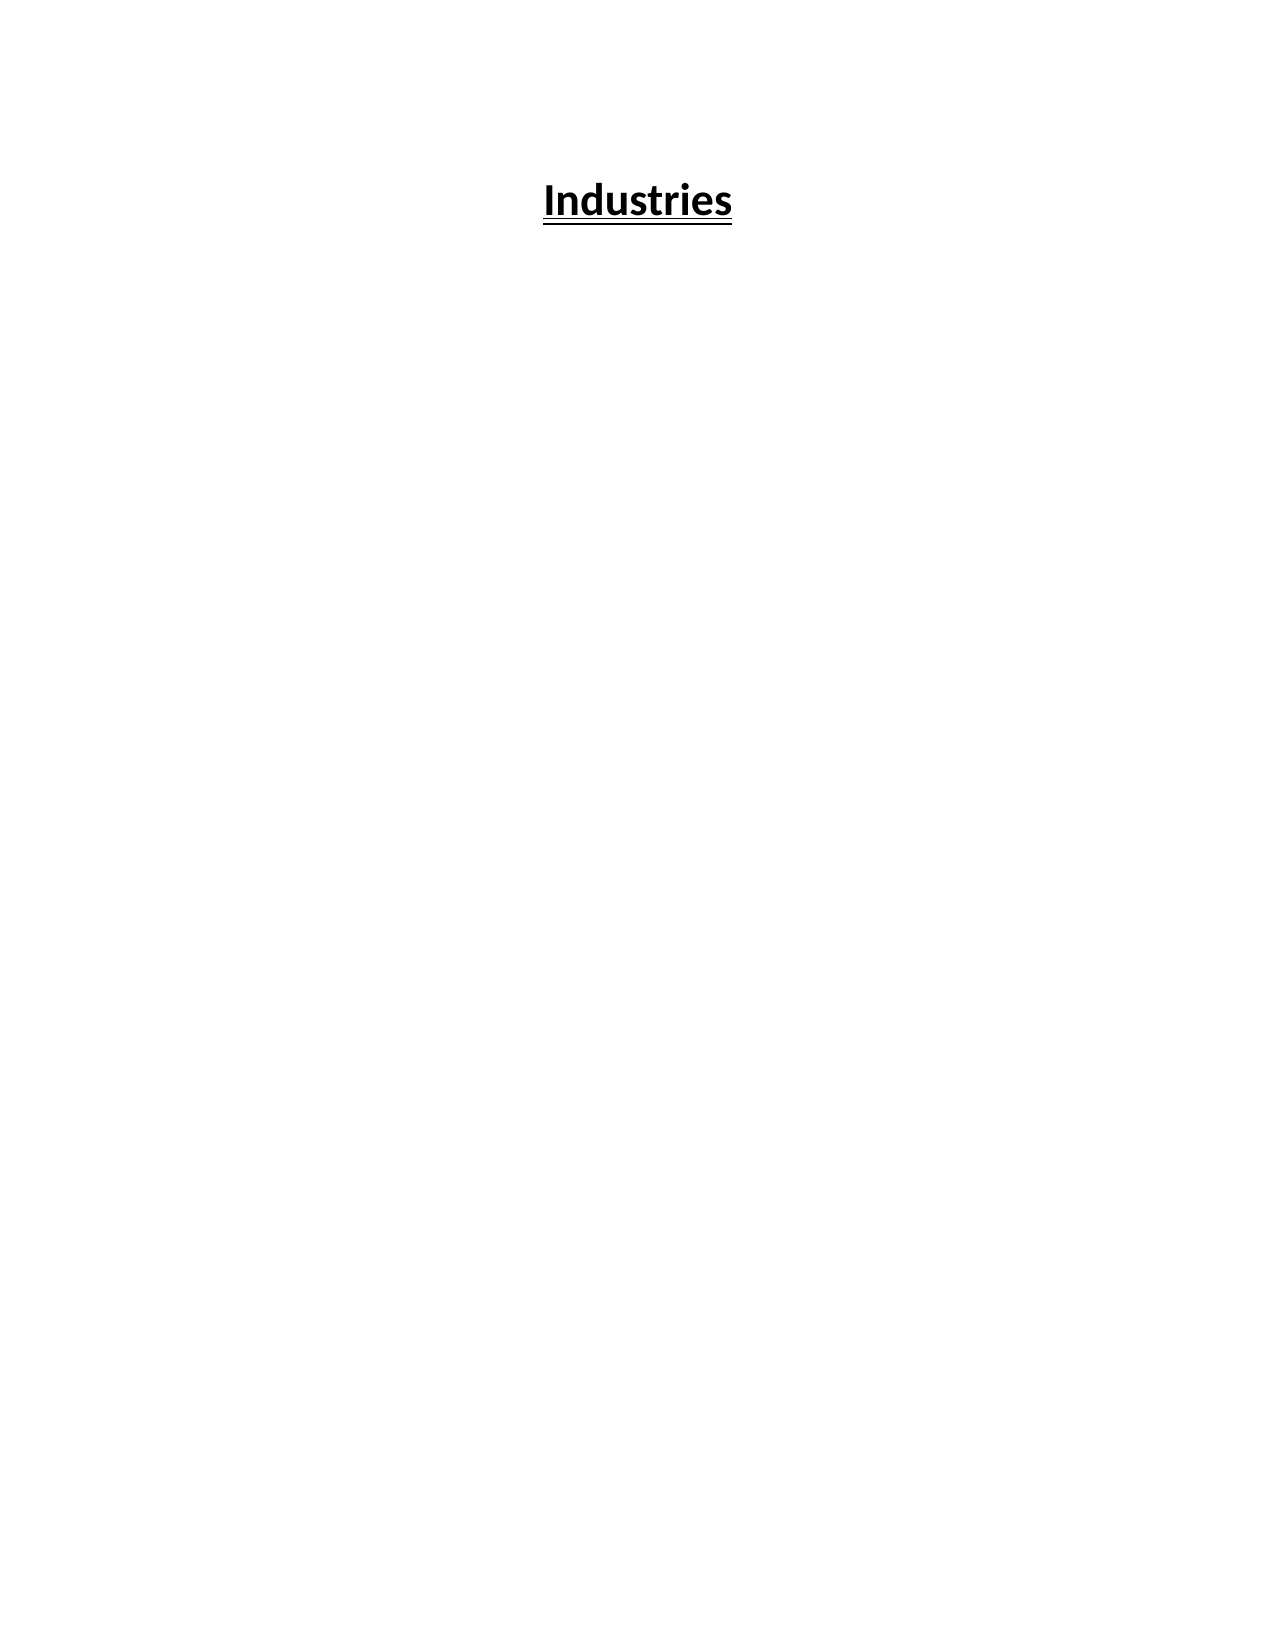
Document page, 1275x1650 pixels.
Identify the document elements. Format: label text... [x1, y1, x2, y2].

subtitle Industries [187, 171, 1087, 227]
